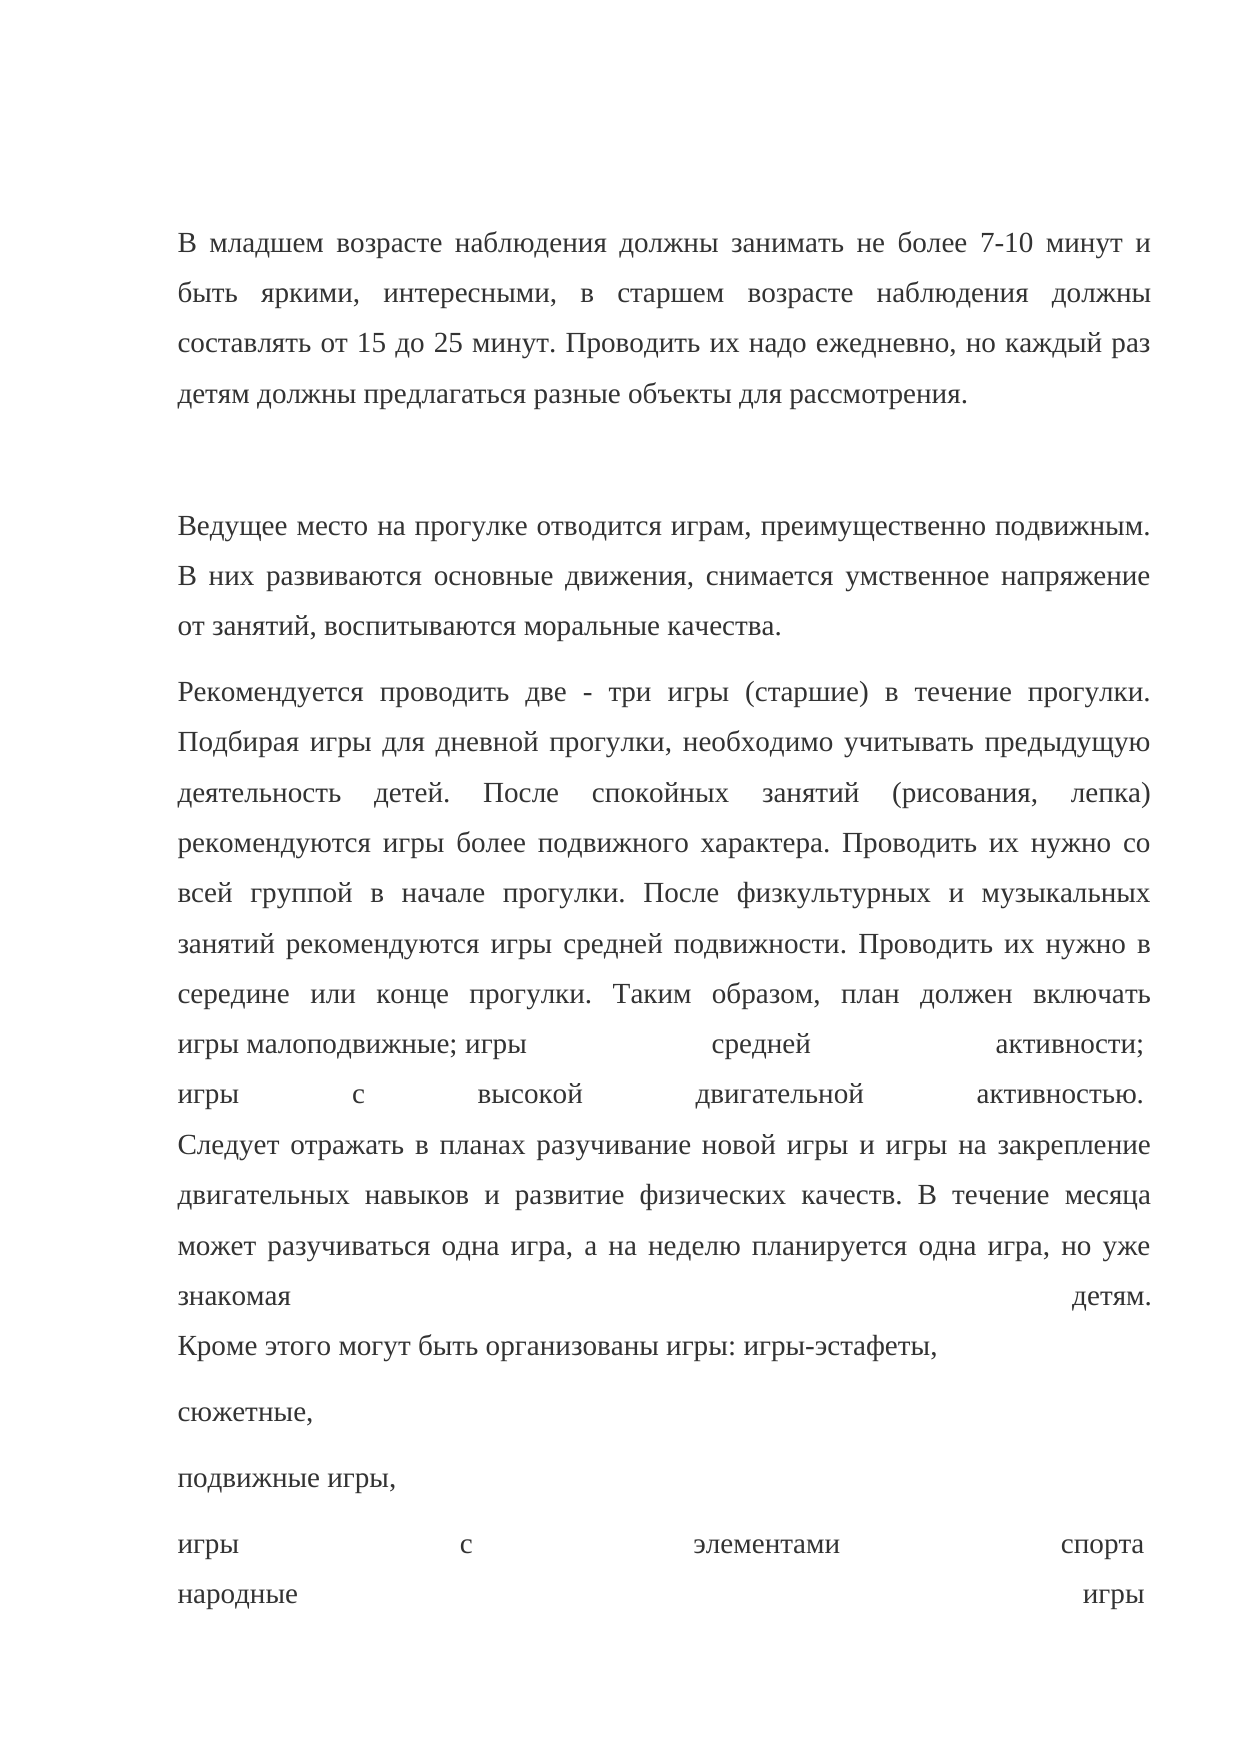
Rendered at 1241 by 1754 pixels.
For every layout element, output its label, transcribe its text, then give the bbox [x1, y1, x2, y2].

text сюжетные, [177, 1394, 1152, 1428]
text Рекомендуется проводить две - три игры (старшие) в течение прогулки. Подбирая игры для дневной прогулки, необходимо учитывать предыдущую деятельность детей. После спокойных занятий (рисования, лепка) рекомендуются игры более подвижного характера. Проводить их нужно со всей группой в начале прогулки. После физкультурных и музыкальных занятий рекомендуются игры средней подвижности. Проводить их нужно в середине или конце прогулки. Таким образом, план должен включать игры малоподвижные; игры средней активности; игры с высокой двигательной активностью. Следует отражать в планах разучивание новой игры и игры на закрепление двигательных навыков и развитие физических качеств. В течение месяца может разучиваться одна игра, а на неделю планируется одна игра, но уже знакомая детям. Кроме этого могут быть организованы игры: игры-эстафеты, [177, 674, 1152, 1362]
text В младшем возрасте наблюдения должны занимать не более 7-10 минут и быть яркими, интересными, в старшем возрасте наблюдения должны составлять от 15 до 25 минут. Проводить их надо ежедневно, но каждый раз детям должны предлагаться разные объекты для рассмотрения. [177, 225, 1152, 409]
text подвижные игры, [177, 1460, 1152, 1494]
text Ведущее место на прогулке отводится играм, преимущественно подвижным. В них развиваются основные движения, снимается умственное напряжение от занятий, воспитываются моральные качества. [177, 508, 1152, 642]
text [177, 1526, 1152, 1610]
